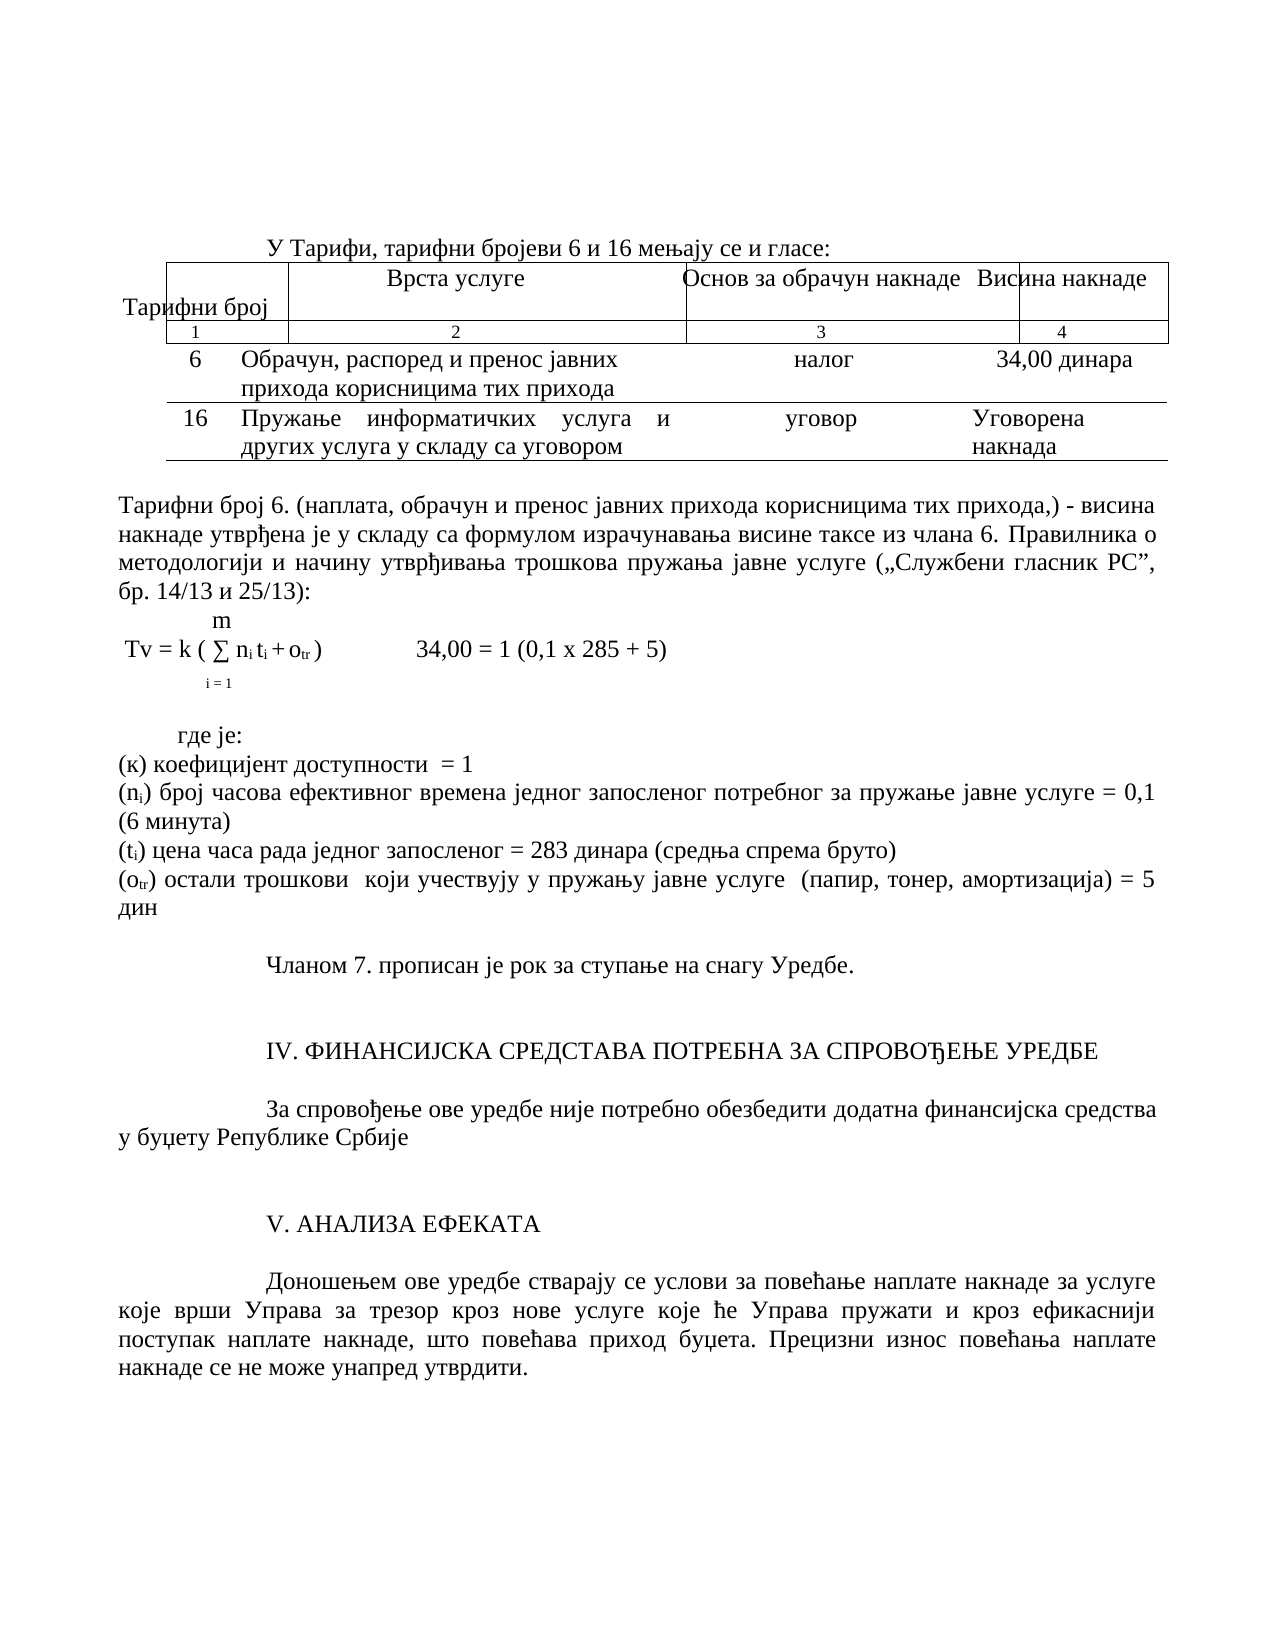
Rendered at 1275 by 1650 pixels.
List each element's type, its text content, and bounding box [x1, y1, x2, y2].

table_cell Пружање информатичких услуга и других услуга у складу са уговором [289, 403, 687, 460]
text IV. ФИНАНСИЈСКА СРЕДСТАВА ПОТРЕБНА ЗА СПРОВОЂЕЊЕ УРЕДБЕ [118, 1036, 1157, 1065]
table_cell 16 [166, 402, 289, 460]
text i = 1 [118, 662, 1157, 691]
table_header Висина накнаде [1020, 263, 1168, 320]
text Чланом 7. прописан је рок за ступање на снагу Уредбе. [118, 950, 1157, 979]
text (к) коефицијент доступности = 1 [118, 749, 1157, 777]
table_cell 6 [166, 344, 289, 402]
text За спровођење ове уредбе није потребно обезбедити додатна финансијска средства у буџету Републике Србије [118, 1094, 1157, 1151]
table_header Тарифни број [167, 263, 288, 320]
table_header Основ за обрачун накнаде [687, 263, 1019, 320]
text m [118, 605, 1157, 634]
table_cell уговор [687, 403, 1019, 460]
text У Тарифи, тарифни бројеви 6 и 16 мењају се и гласе: [118, 233, 1152, 262]
text Доношењем ове уредбе стварају се услови за повећање наплате накнаде за услуге које врши Управа за трезор кроз нове услуге које ће Управа пружати и кроз ефикаснији поступак наплате накнаде, што повећава приход буџета. Прецизни износ повећања наплате накнаде се не може унапред утврдити. [118, 1266, 1157, 1381]
table_cell 34,00 динара [1020, 344, 1168, 402]
text Тарифни број 6. (наплата, обрачун и пренос јавних прихода корисницима тих прихода,) - висина накнаде утврђена је у складу са формулом израчунавања висине таксе из члана 6. Правилника о методологији и начину утврђивања трошкова пружања јавне услуге („Службени гласник РС”, бр. 14/13 и 25/13): [118, 490, 1157, 605]
text (otr) остали трошкови који учествују у пружању јавне услуге (папир, тонер, амортизација) = 5 дин [118, 864, 1157, 921]
table_cell Обрачун, распоред и пренос јавних прихода корисницима тих прихода [289, 344, 687, 402]
table_cell 2 [289, 321, 686, 343]
text Тv = k ( ∑ ni ti + otr ) 34,00 = 1 (0,1 х 285 + 5) [118, 634, 1157, 662]
text V. АНАЛИЗА ЕФЕКАТА [118, 1209, 1157, 1237]
table_cell 3 [687, 321, 1019, 343]
text где је: [118, 720, 1157, 749]
text (ti) цена часа рада једног запосленог = 283 динара (средња спрема бруто) [118, 835, 1157, 864]
text (ni) број часова ефективног времена једног запосленог потребног за пружање јавне услуге = 0,1 (6 минута) [118, 777, 1157, 835]
table_cell Уговорена накнада [1020, 402, 1168, 460]
table_header Врста услуге [289, 263, 686, 320]
table_cell 1 [167, 321, 288, 343]
table_cell 4 [1020, 321, 1168, 343]
table_cell налог [687, 344, 1019, 402]
